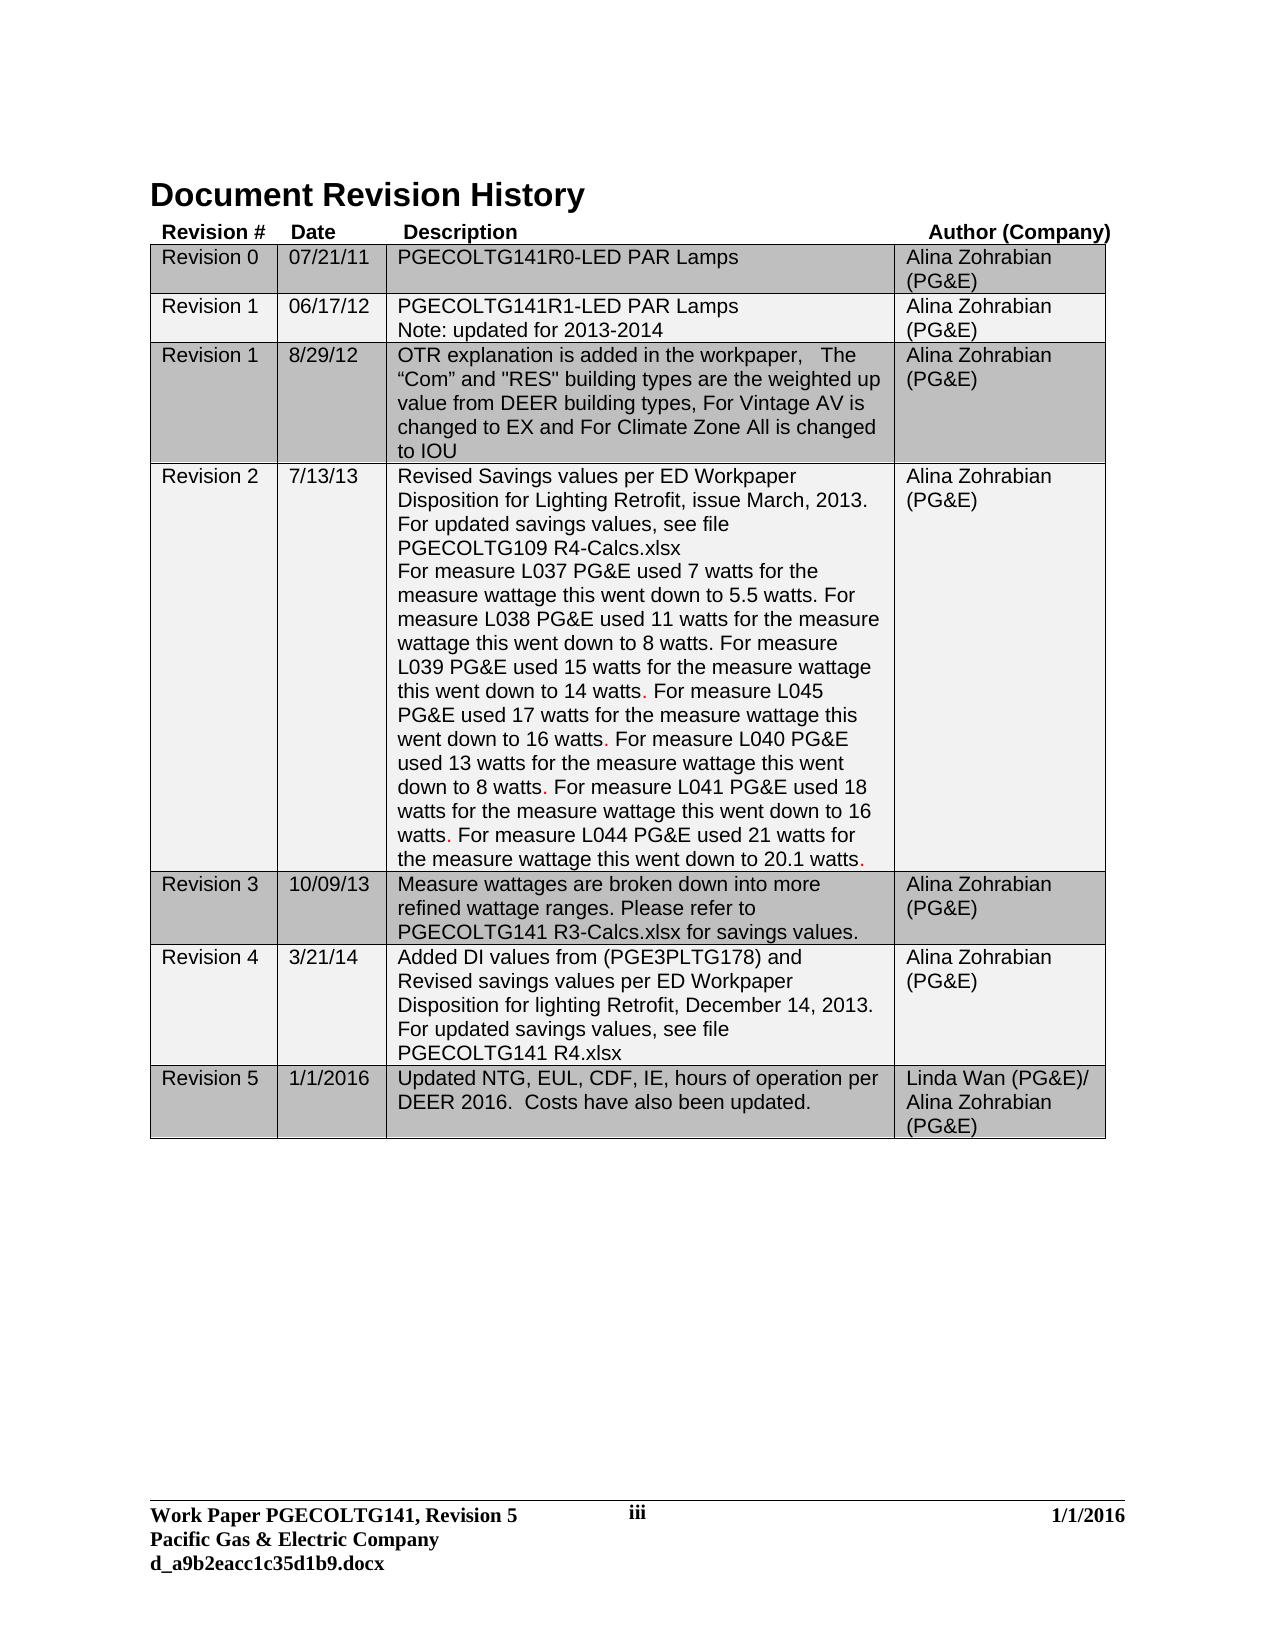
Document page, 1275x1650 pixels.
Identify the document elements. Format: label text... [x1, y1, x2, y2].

table_cell 06/17/12 [278, 294, 386, 342]
table_cell PGECOLTG141R1-LED PAR Lamps Note: updated for 2013-2014 [387, 294, 894, 342]
table_cell Alina Zohrabian (PG&E) [895, 343, 1105, 462]
table_cell Revised Savings values per ED Workpaper Disposition for Lighting Retrofit, issue March, 2013. For updated savings values, see file PGECOLTG109 R4-Calcs.xlsx For measure L037 PG&E used 7 watts for the measure wattage this went down to 5.5 watts. For measure L038 PG&E used 11 watts for the measure wattage this went down to 8 watts. For measure L039 PG&E used 15 watts for the measure wattage this went down to 14 watts. For measure L045 PG&E used 17 watts for the measure wattage this went down to 16 watts. For measure L040 PG&E used 13 watts for the measure wattage this went down to 8 watts. For measure L041 PG&E used 18 watts for the measure wattage this went down to 16 watts. For measure L044 PG&E used 21 watts for the measure wattage this went down to 20.1 watts. [387, 464, 894, 871]
table_cell 1/1/2016 [278, 1066, 386, 1137]
table_header Alina Zohrabian (PG&E) [895, 245, 1105, 293]
table_cell 7/13/13 [278, 464, 386, 871]
table_cell Updated NTG, EUL, CDF, IE, hours of operation per DEER 2016. Costs have also been updated. [387, 1066, 894, 1137]
table_cell OTR explanation is added in the workpaper, The “Com” and "RES" building types are the weighted up value from DEER building types, For Vintage AV is changed to EX and For Climate Zone All is changed to IOU [387, 343, 894, 462]
subtitle Document Revision History [150, 175, 1125, 213]
table_cell Linda Wan (PG&E)/ Alina Zohrabian (PG&E) [895, 1066, 1105, 1137]
text Revision # Date Description Author (Company) [150, 220, 1125, 244]
table_cell Alina Zohrabian (PG&E) [895, 464, 1105, 871]
table_header Revision 0 [151, 245, 277, 293]
table_cell 3/21/14 [278, 945, 386, 1064]
table_cell Revision 4 [151, 945, 277, 1064]
table_cell Alina Zohrabian (PG&E) [895, 872, 1105, 944]
table_cell Revision 2 [151, 464, 277, 871]
table_cell Revision 1 [151, 343, 277, 462]
table_cell Revision 3 [151, 872, 277, 944]
table_cell 8/29/12 [278, 343, 386, 462]
table_header 07/21/11 [278, 245, 386, 293]
table_header PGECOLTG141R0-LED PAR Lamps [387, 245, 894, 293]
table_cell Added DI values from (PGE3PLTG178) and Revised savings values per ED Workpaper Disposition for lighting Retrofit, December 14, 2013. For updated savings values, see file PGECOLTG141 R4.xlsx [387, 945, 894, 1064]
table_cell Revision 5 [151, 1066, 277, 1137]
table_cell Alina Zohrabian (PG&E) [895, 945, 1105, 1064]
table_cell Measure wattages are broken down into more refined wattage ranges. Please refer to PGECOLTG141 R3-Calcs.xlsx for savings values. [387, 872, 894, 944]
table_cell Revision 1 [151, 294, 277, 342]
table_cell 10/09/13 [278, 872, 386, 944]
table_cell Alina Zohrabian (PG&E) [895, 294, 1105, 342]
